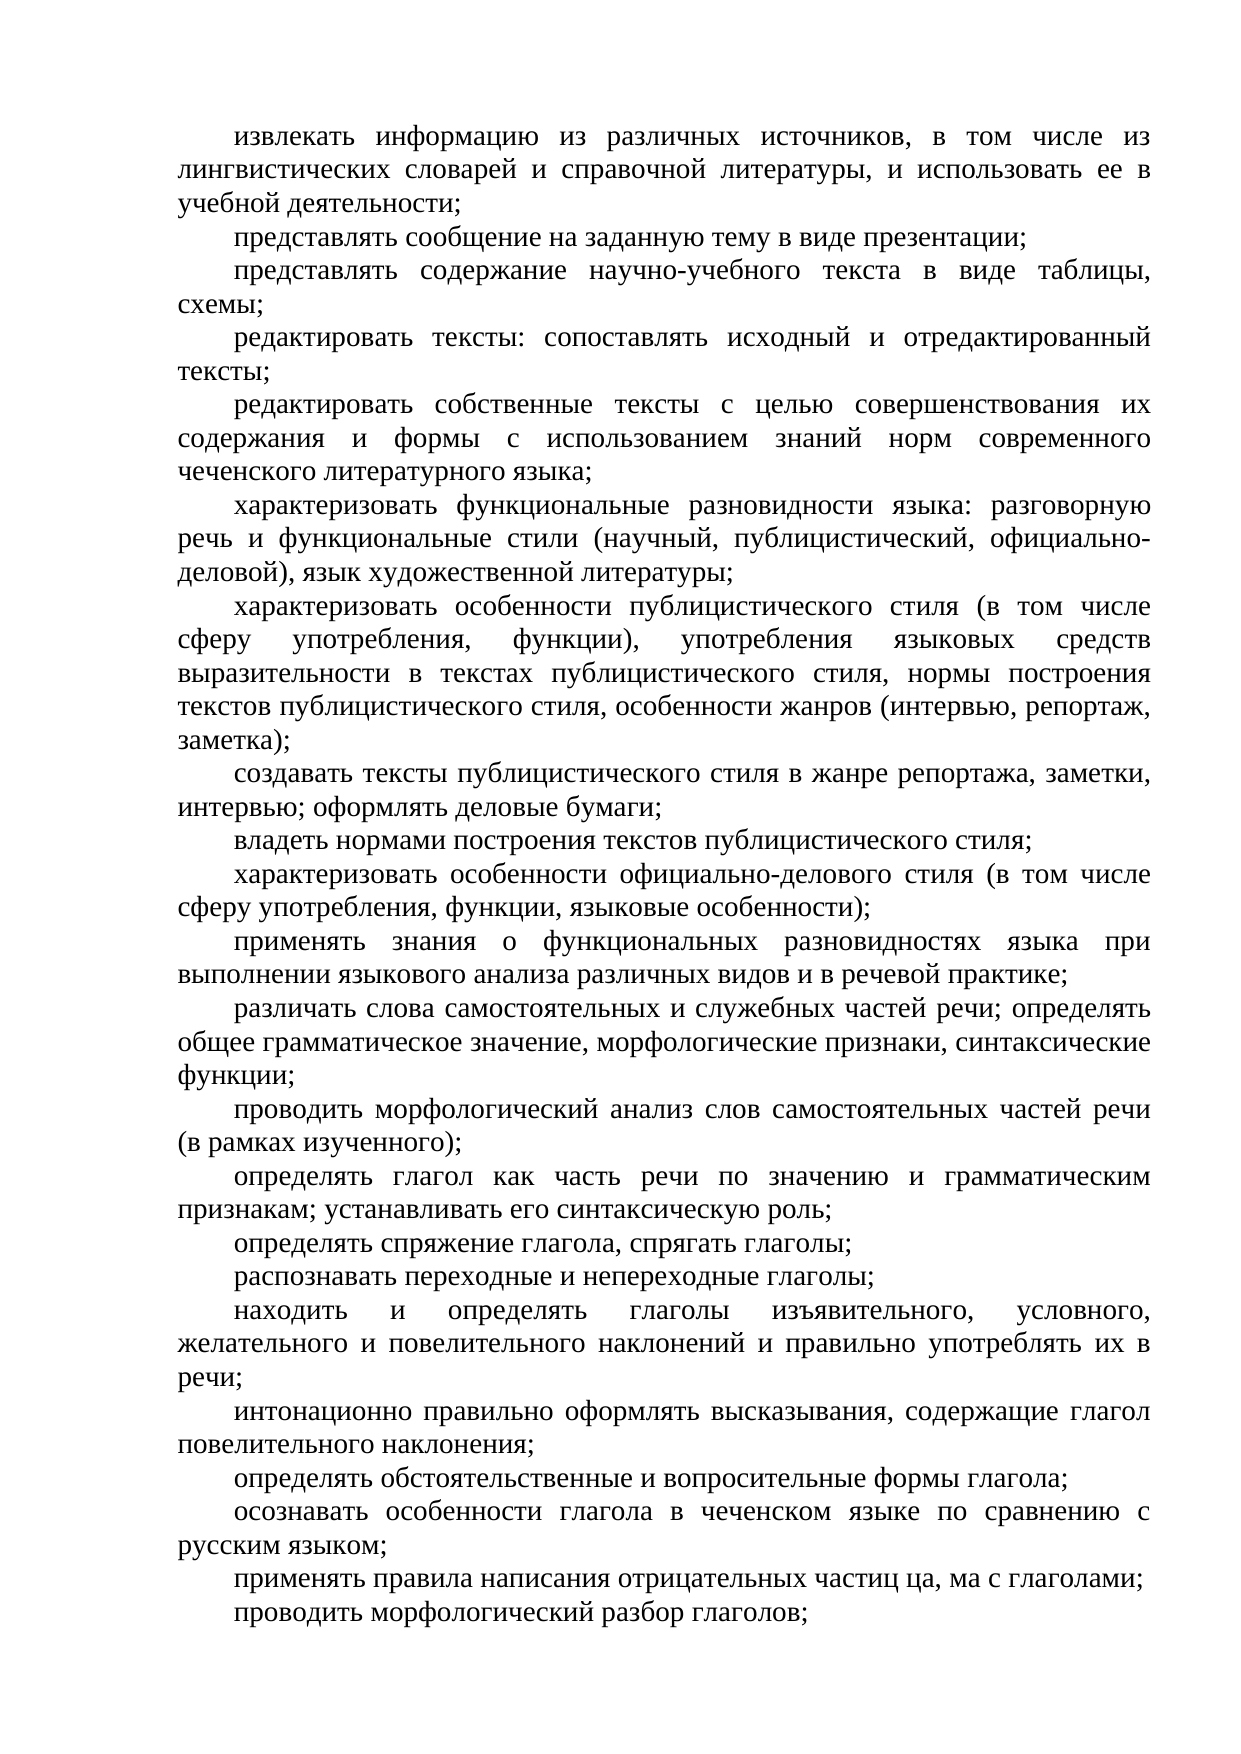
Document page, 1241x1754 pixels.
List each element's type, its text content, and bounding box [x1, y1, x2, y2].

text распознавать переходные и непереходные глаголы; [177, 1258, 1152, 1292]
text извлекать информацию из различных источников, в том числе из лингвистических словарей и справочной литературы, и использовать ее в учебной деятельности; [177, 118, 1152, 219]
text применять правила написания отрицательных частиц ца, ма с глаголами; [177, 1560, 1152, 1594]
text определять спряжение глагола, спрягать глаголы; [177, 1225, 1152, 1258]
text редактировать тексты: сопоставлять исходный и отредактированный тексты; [177, 319, 1152, 386]
text характеризовать функциональные разновидности языка: разговорную речь и функциональные стили (научный, публицистический, официально-деловой), язык художественной литературы; [177, 487, 1152, 588]
text характеризовать особенности публицистического стиля (в том числе сферу употребления, функции), употребления языковых средств выразительности в текстах публицистического стиля, нормы построения текстов публицистического стиля, особенности жанров (интервью, репортаж, заметка); [177, 588, 1152, 755]
text создавать тексты публицистического стиля в жанре репортажа, заметки, интервью; оформлять деловые бумаги; [177, 755, 1152, 822]
text проводить морфологический анализ слов самостоятельных частей речи (в рамках изученного); [177, 1091, 1152, 1158]
text применять знания о функциональных разновидностях языка при выполнении языкового анализа различных видов и в речевой практике; [177, 923, 1152, 990]
text осознавать особенности глагола в чеченском языке по сравнению с русским языком; [177, 1493, 1152, 1560]
text проводить морфологический разбор глаголов; [177, 1594, 1152, 1627]
text представлять содержание научно-учебного текста в виде таблицы, схемы; [177, 252, 1152, 319]
text определять обстоятельственные и вопросительные формы глагола; [177, 1460, 1152, 1493]
text интонационно правильно оформлять высказывания, содержащие глагол повелительного наклонения; [177, 1393, 1152, 1460]
text представлять сообщение на заданную тему в виде презентации; [177, 219, 1152, 252]
text определять глагол как часть речи по значению и грамматическим признакам; устанавливать его синтаксическую роль; [177, 1158, 1152, 1225]
text редактировать собственные тексты с целью совершенствования их содержания и формы с использованием знаний норм современного чеченского литературного языка; [177, 386, 1152, 487]
text владеть нормами построения текстов публицистического стиля; [177, 822, 1152, 856]
text находить и определять глаголы изъявительного, условного, желательного и повелительного наклонений и правильно употреблять их в речи; [177, 1292, 1152, 1393]
text характеризовать особенности официально-делового стиля (в том числе сферу употребления, функции, языковые особенности); [177, 856, 1152, 923]
text различать слова самостоятельных и служебных частей речи; определять общее грамматическое значение, морфологические признаки, синтаксические функции; [177, 990, 1152, 1091]
